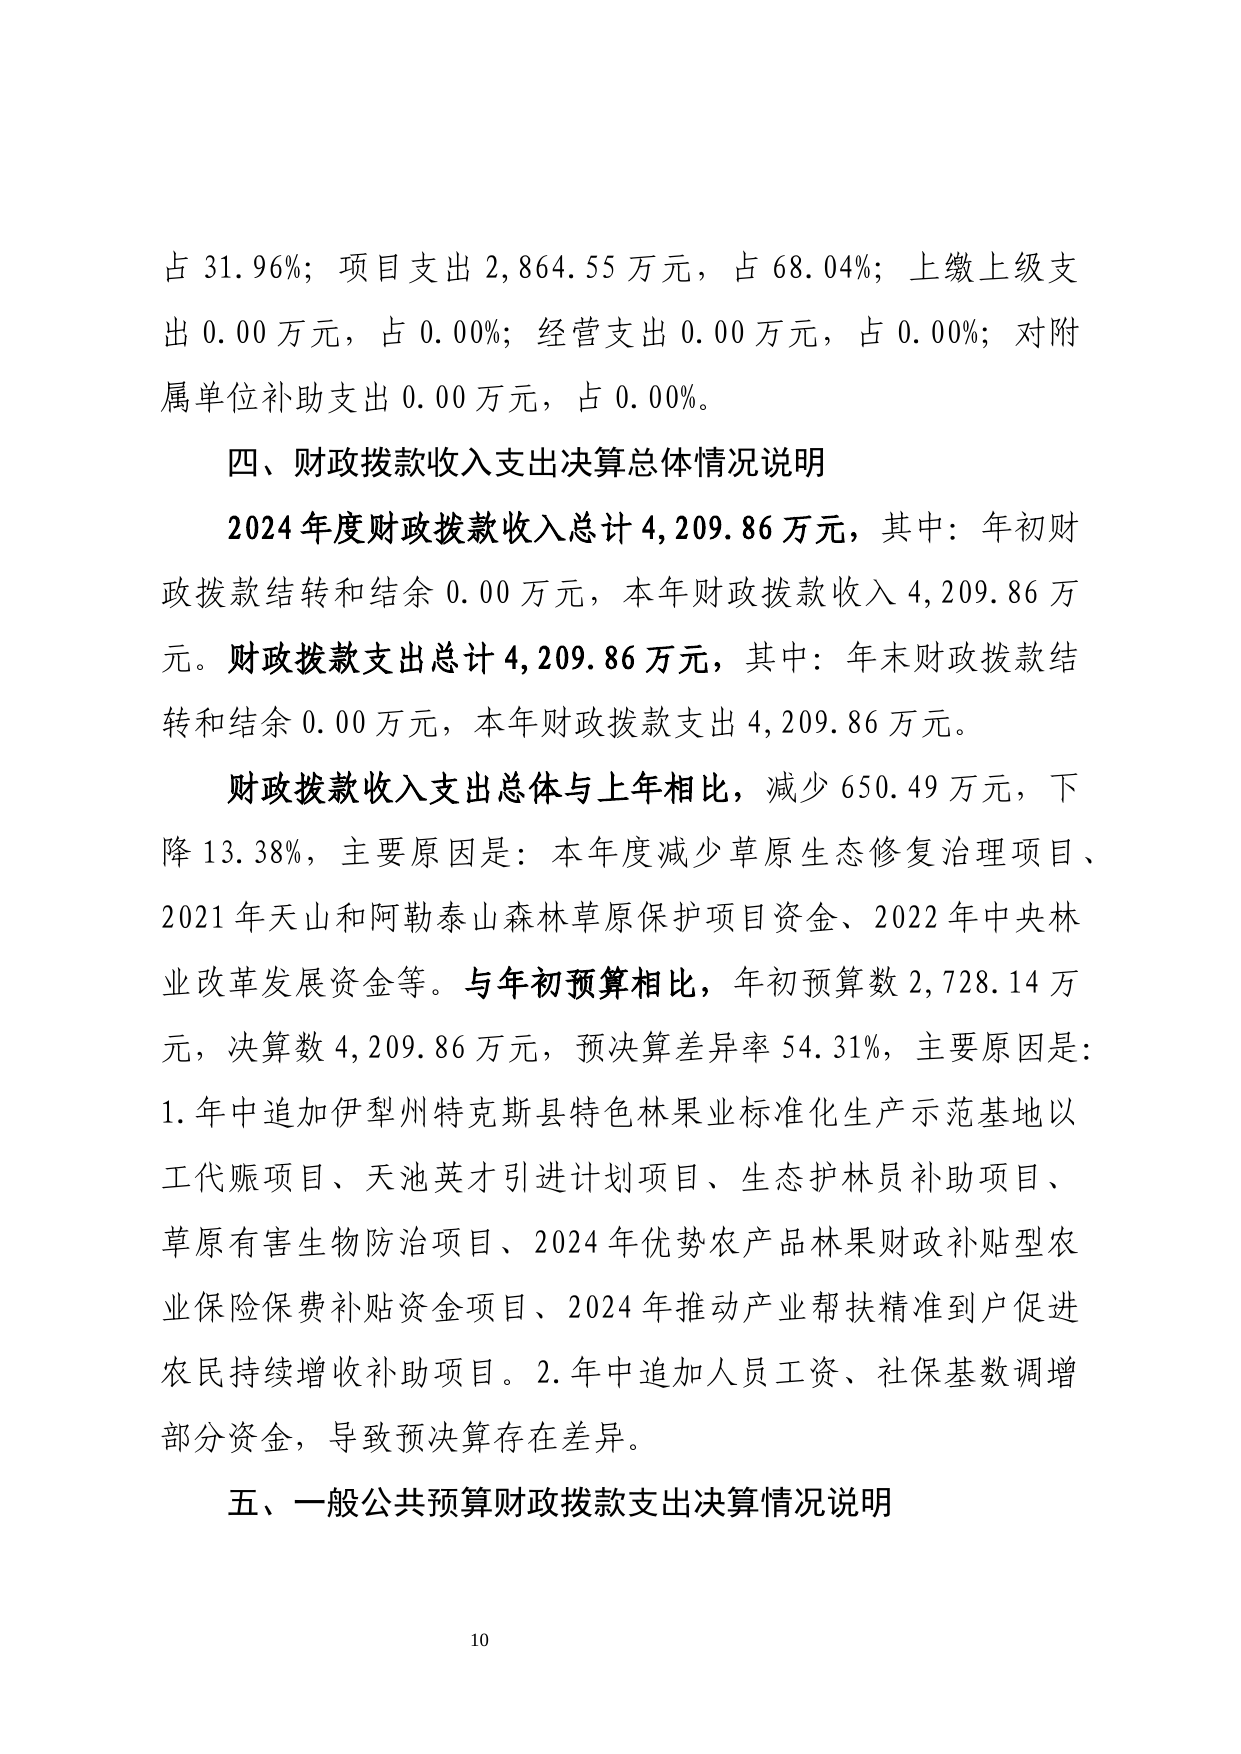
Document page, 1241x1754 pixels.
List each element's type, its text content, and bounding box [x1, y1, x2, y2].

text 财政拨款收入支出总体与上年相比，减少650.49万元，下降13.38%，主要原因是：本年度减少草原生态修复治理项目、2021年天山和阿勒泰山森林草原保护项目资金、2022年中央林业改革发展资金等。与年初预算相比，年初预算数2,728.14万元，决算数4,209.86万元，预决算差异率54.31%，主要原因是：1.年中追加伊犁州特克斯县特色林果业标准化生产示范基地以工代赈项目、天池英才引进计划项目、生态护林员补助项目、草原有害生物防治项目、2024年优势农产品林果财政补贴型农业保险保费补贴资金项目、2024年推动产业帮扶精准到户促进农民持续增收补助项目。2.年中追加人员工资、社保基数调增部分资金，导致预决算存在差异。 [159, 753, 1081, 1468]
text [159, 233, 1081, 428]
text 五、一般公共预算财政拨款支出决算情况说明 [159, 1468, 1081, 1533]
text 四、财政拨款收入支出决算总体情况说明 [159, 428, 1081, 493]
text 2024年度财政拨款收入总计4,209.86万元，其中：年初财政拨款结转和结余0.00万元，本年财政拨款收入4,209.86万元。财政拨款支出总计4,209.86万元，其中：年末财政拨款结转和结余0.00万元，本年财政拨款支出4,209.86万元。 [159, 493, 1081, 753]
